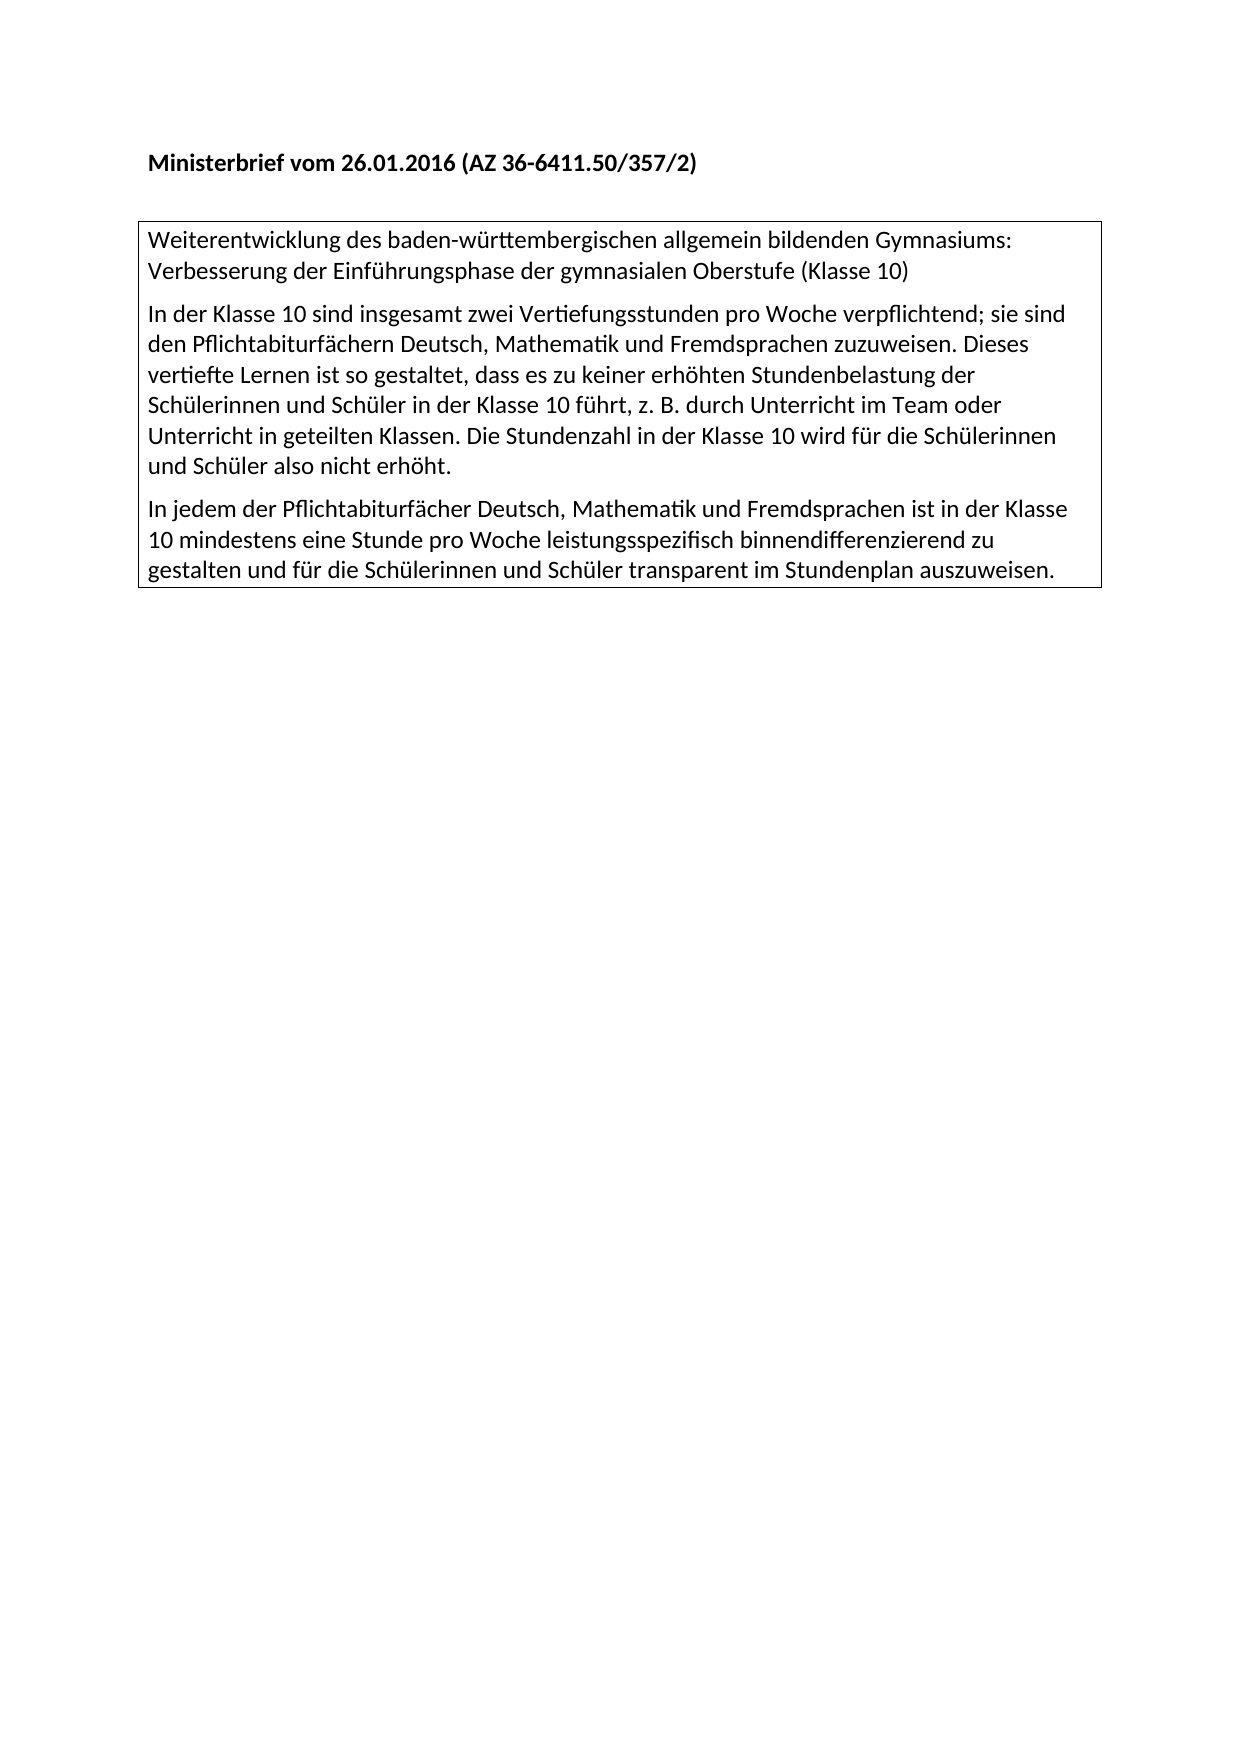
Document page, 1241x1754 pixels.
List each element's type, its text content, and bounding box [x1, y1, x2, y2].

text In der Klasse 10 sind insgesamt zwei Vertiefungsstunden pro Woche verpflichtend; sie sind den Pflichtabiturfächern Deutsch, Mathematik und Fremdsprachen zuzuweisen. Dieses vertiefte Lernen ist so gestaltet, dass es zu keiner erhöhten Stundenbelastung der Schülerinnen und Schüler in der Klasse 10 führt, z. B. durch Unterricht im Team oder Unterricht in geteilten Klassen. Die Stundenzahl in der Klasse 10 wird für die Schülerinnen und Schüler also nicht erhöht. [139, 295, 1101, 481]
text In jedem der Pflichtabiturfächer Deutsch, Mathematik und Fremdsprachen ist in der Klasse 10 mindestens eine Stunde pro Woche leistungsspezifisch binnendifferenzierend zu gestalten und für die Schülerinnen und Schüler transparent im Stundenplan auszuweisen. [139, 490, 1101, 587]
text Ministerbrief vom 26.01.2016 (AZ 36-6411.50/357/2) [148, 148, 1093, 178]
text Weiterentwicklung des baden-württembergischen allgemein bildenden Gymnasiums: Verbesserung der Einführungsphase der gymnasialen Oberstufe (Klasse 10) [139, 222, 1101, 285]
